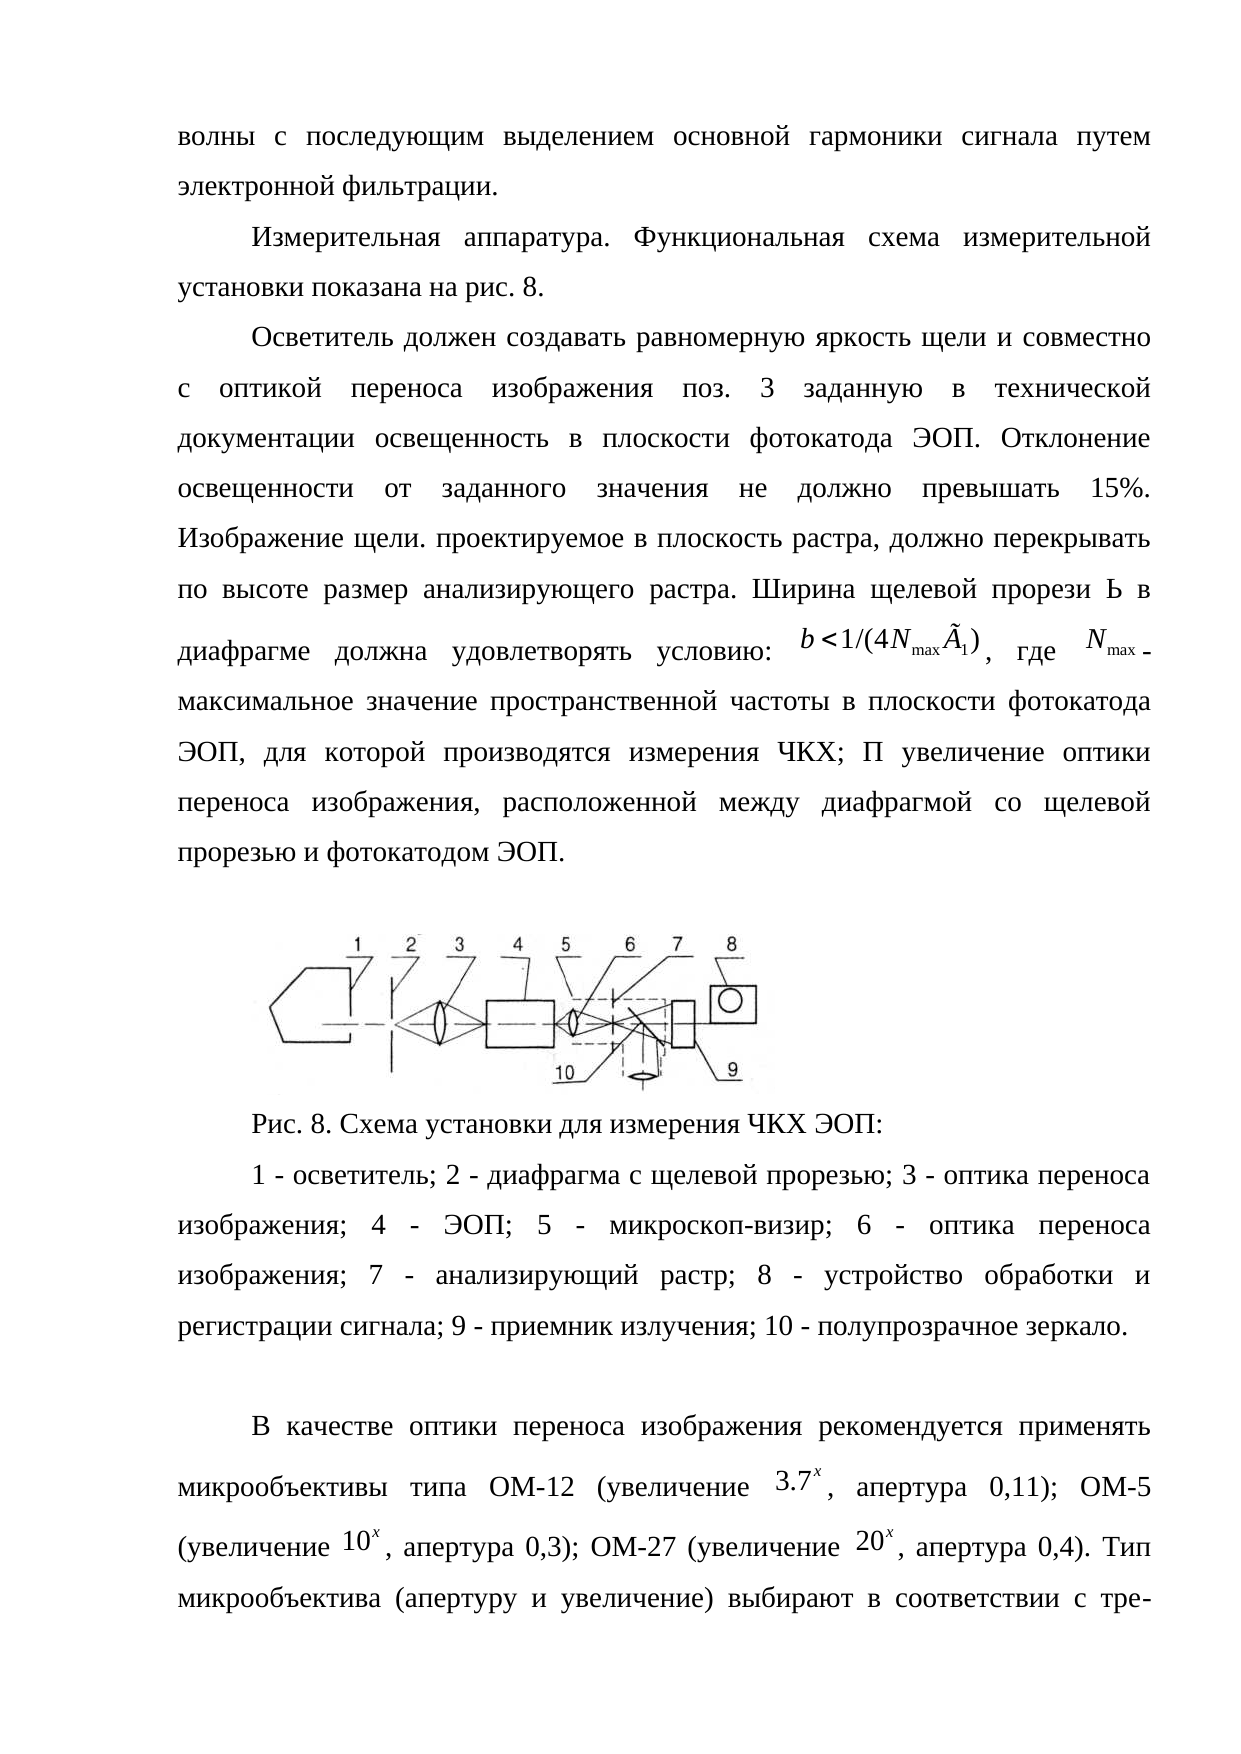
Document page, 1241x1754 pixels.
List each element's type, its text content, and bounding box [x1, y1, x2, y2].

text 1 - осветитель; 2 - диафрагма с щелевой прорезью; 3 - оптика переноса изображения; 4 - ЭОП; 5 - микроскоп-визир; 6 - оптика переноса изображения; 7 - анализирующий растр; 8 - устройство обработки и регистрации сигнала; 9 - приемник излучения; 10 - полупрозрачное зеркало. [177, 1157, 1152, 1341]
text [177, 1408, 1152, 1613]
text Измерительная аппаратура. Функциональная схема измерительной установки показана на рис. 8. [177, 219, 1152, 303]
text Осветитель должен создавать равномерную яркость щели и совместно с оптикой переноса изображения поз. 3 заданную в технической документации освещенность в плоскости фотокатода ЭОП. Отклонение освещенности от заданного значения не должно превышать 15%. Изображение щели. проектируемое в плоскость растра, должно перекрывать по высоте размер анализирующего растра. Ширина щелевой прорези Ь в диафрагме должна удовлетворять условию: , где - максимальное значение пространственной частоты в плоскости фотокатода ЭОП, для которой производятся измерения ЧКХ; П увеличение оптики переноса изображения, расположенной между диафрагмой со щелевой прорезью и фотокатодом ЭОП. [177, 319, 1152, 868]
text Рис. 8. Схема установки для измерения ЧКХ ЭОП: [177, 1106, 1152, 1140]
picture [251, 934, 775, 1095]
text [177, 118, 1152, 202]
